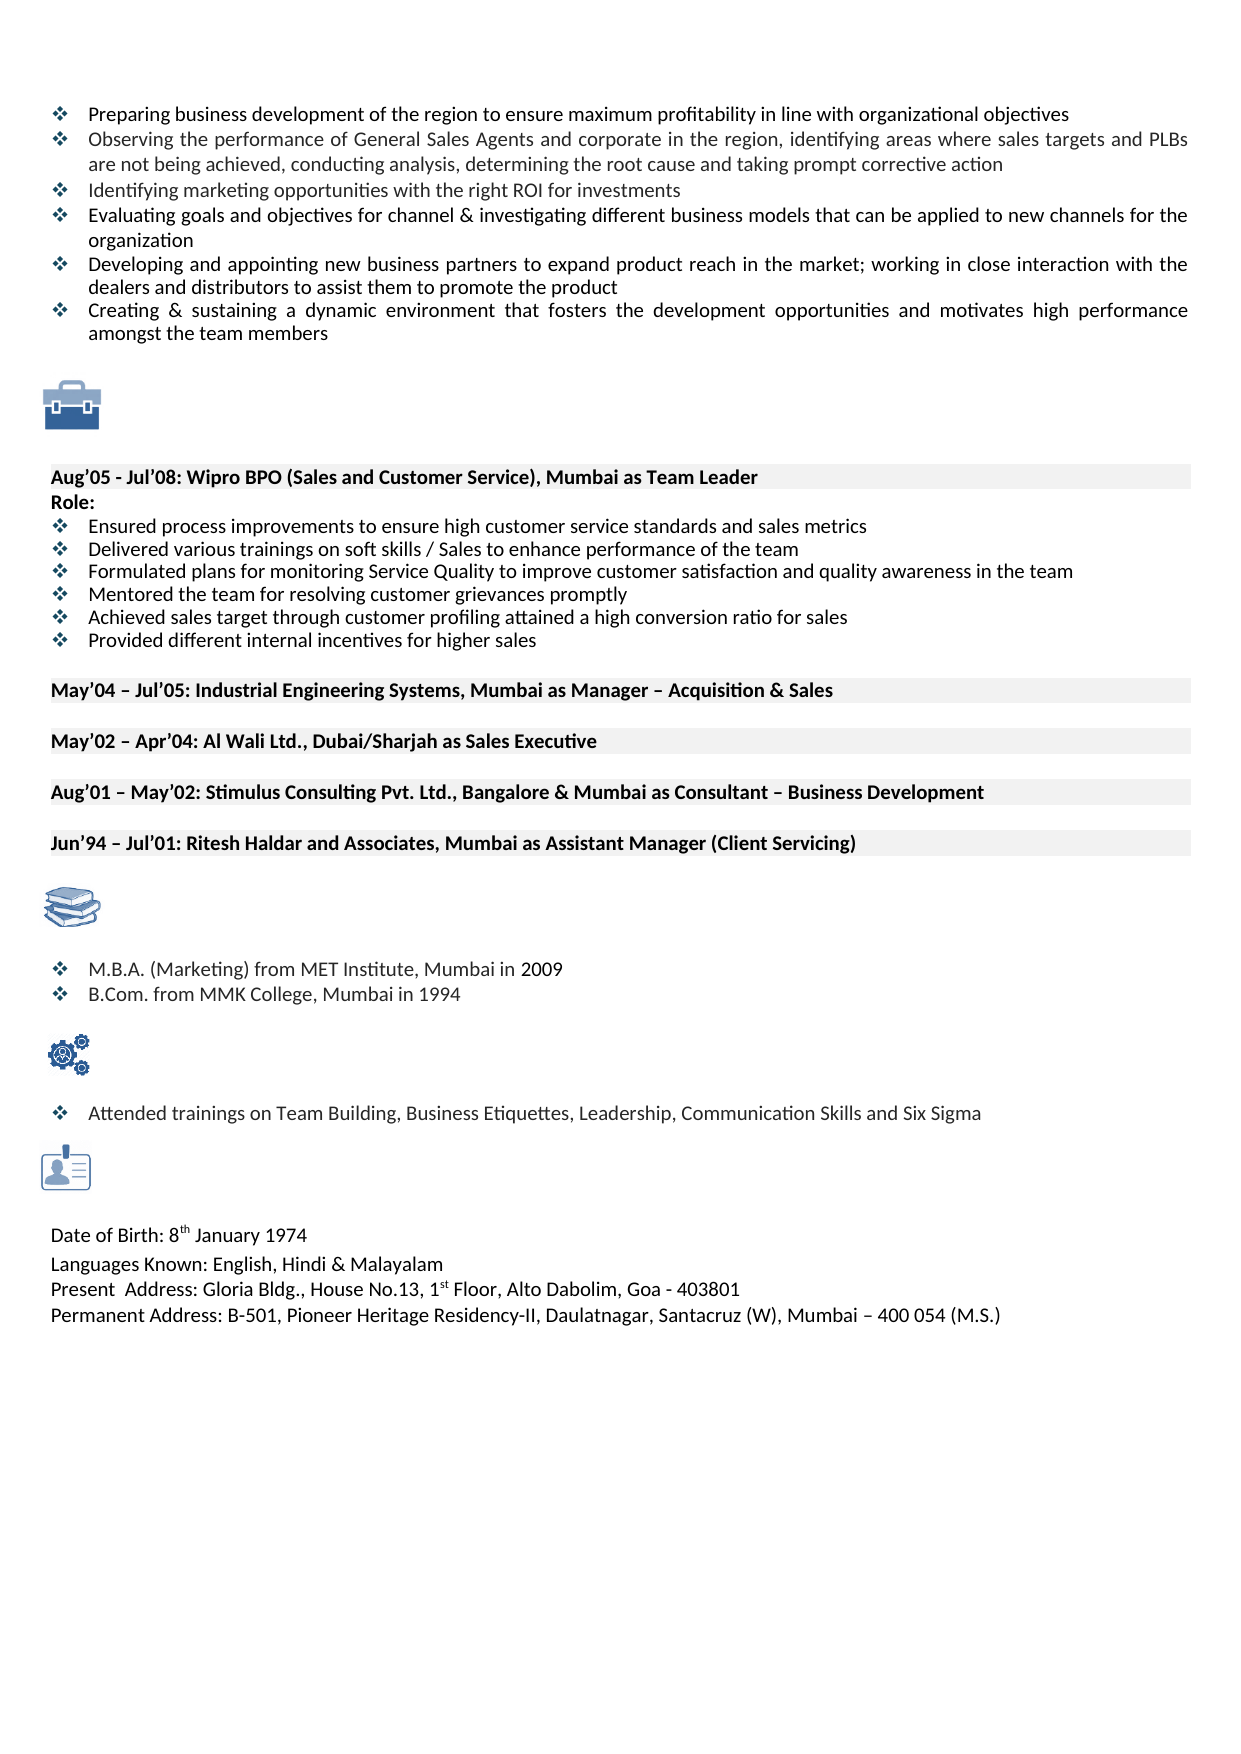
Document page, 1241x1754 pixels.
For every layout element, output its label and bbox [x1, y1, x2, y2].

table_cell [39, 103, 1202, 1360]
